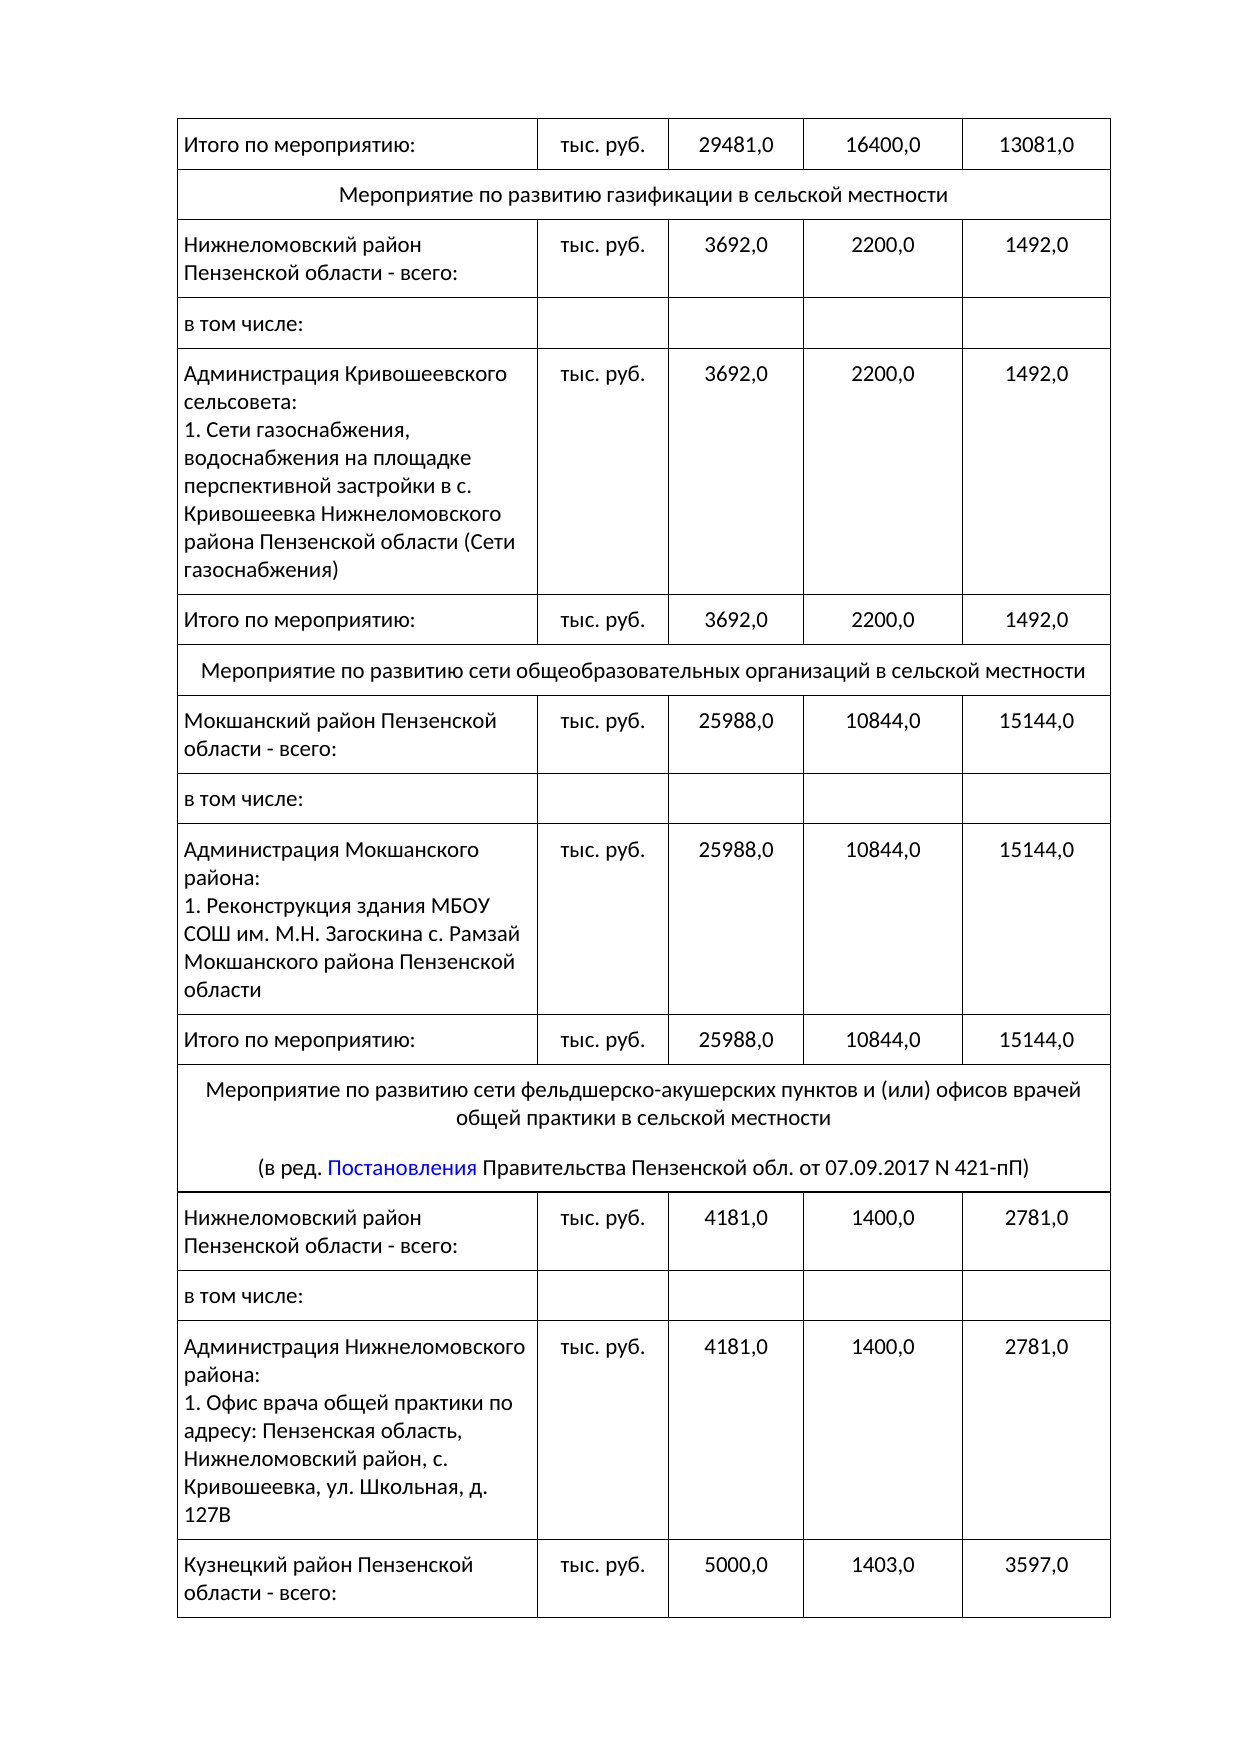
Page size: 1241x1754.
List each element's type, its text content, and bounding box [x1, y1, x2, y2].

table_cell тыс. руб. [538, 119, 668, 168]
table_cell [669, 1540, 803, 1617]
table_cell Итого по мероприятию: [178, 595, 537, 644]
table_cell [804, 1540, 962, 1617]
table_cell 3692,0 [669, 595, 803, 644]
table_cell 29481,0 [669, 119, 803, 168]
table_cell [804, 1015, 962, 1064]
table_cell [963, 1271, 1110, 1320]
table_cell 25988,0 [669, 696, 803, 773]
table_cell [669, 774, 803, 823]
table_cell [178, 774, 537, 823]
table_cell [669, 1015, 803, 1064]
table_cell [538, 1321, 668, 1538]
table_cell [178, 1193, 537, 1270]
table_cell 2200,0 [804, 349, 962, 594]
table_cell [669, 298, 803, 347]
table_cell Администрация Кривошеевского сельсовета: 1. Сети газоснабжения, водоснабжения на площадке перспективной застройки в с. Кривошеевка Нижнеломовского района Пензенской области (Сети газоснабжения) [178, 349, 537, 594]
table_cell 3692,0 [669, 349, 803, 594]
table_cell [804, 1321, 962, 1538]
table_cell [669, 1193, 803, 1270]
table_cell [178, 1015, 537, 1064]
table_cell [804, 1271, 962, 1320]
table_cell тыс. руб. [538, 349, 668, 594]
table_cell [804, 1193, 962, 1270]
table_cell 1492,0 [963, 349, 1110, 594]
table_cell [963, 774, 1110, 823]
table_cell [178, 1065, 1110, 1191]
table_cell 13081,0 [963, 119, 1110, 168]
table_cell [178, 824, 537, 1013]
table_cell 2200,0 [804, 220, 962, 297]
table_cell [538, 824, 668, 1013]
table_cell в том числе: [178, 298, 537, 347]
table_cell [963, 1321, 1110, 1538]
table_cell Итого по мероприятию: [178, 119, 537, 168]
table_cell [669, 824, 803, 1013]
table_cell тыс. руб. [538, 595, 668, 644]
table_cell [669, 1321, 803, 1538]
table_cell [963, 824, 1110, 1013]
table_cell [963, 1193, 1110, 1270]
table_cell 2200,0 [804, 595, 962, 644]
table_cell тыс. руб. [538, 220, 668, 297]
table_cell 15144,0 [963, 696, 1110, 773]
table_cell Нижнеломовский район Пензенской области - всего: [178, 220, 537, 297]
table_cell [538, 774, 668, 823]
table_cell [804, 298, 962, 347]
table_cell 1492,0 [963, 220, 1110, 297]
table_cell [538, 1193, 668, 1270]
table_cell 10844,0 [804, 696, 962, 773]
table_cell 3692,0 [669, 220, 803, 297]
table_cell Мокшанский район Пензенской области - всего: [178, 696, 537, 773]
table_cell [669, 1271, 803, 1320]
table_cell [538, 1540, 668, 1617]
table_cell Мероприятие по развитию газификации в сельской местности [178, 170, 1110, 219]
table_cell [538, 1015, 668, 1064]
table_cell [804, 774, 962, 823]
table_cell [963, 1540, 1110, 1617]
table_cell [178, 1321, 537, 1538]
table_cell тыс. руб. [538, 696, 668, 773]
table_cell [963, 298, 1110, 347]
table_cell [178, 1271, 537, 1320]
table_cell [538, 298, 668, 347]
table_cell 1492,0 [963, 595, 1110, 644]
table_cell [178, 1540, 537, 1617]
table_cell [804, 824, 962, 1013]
table_cell Мероприятие по развитию сети общеобразовательных организаций в сельской местности [178, 645, 1110, 694]
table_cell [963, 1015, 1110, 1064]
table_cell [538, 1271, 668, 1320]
table_cell 16400,0 [804, 119, 962, 168]
